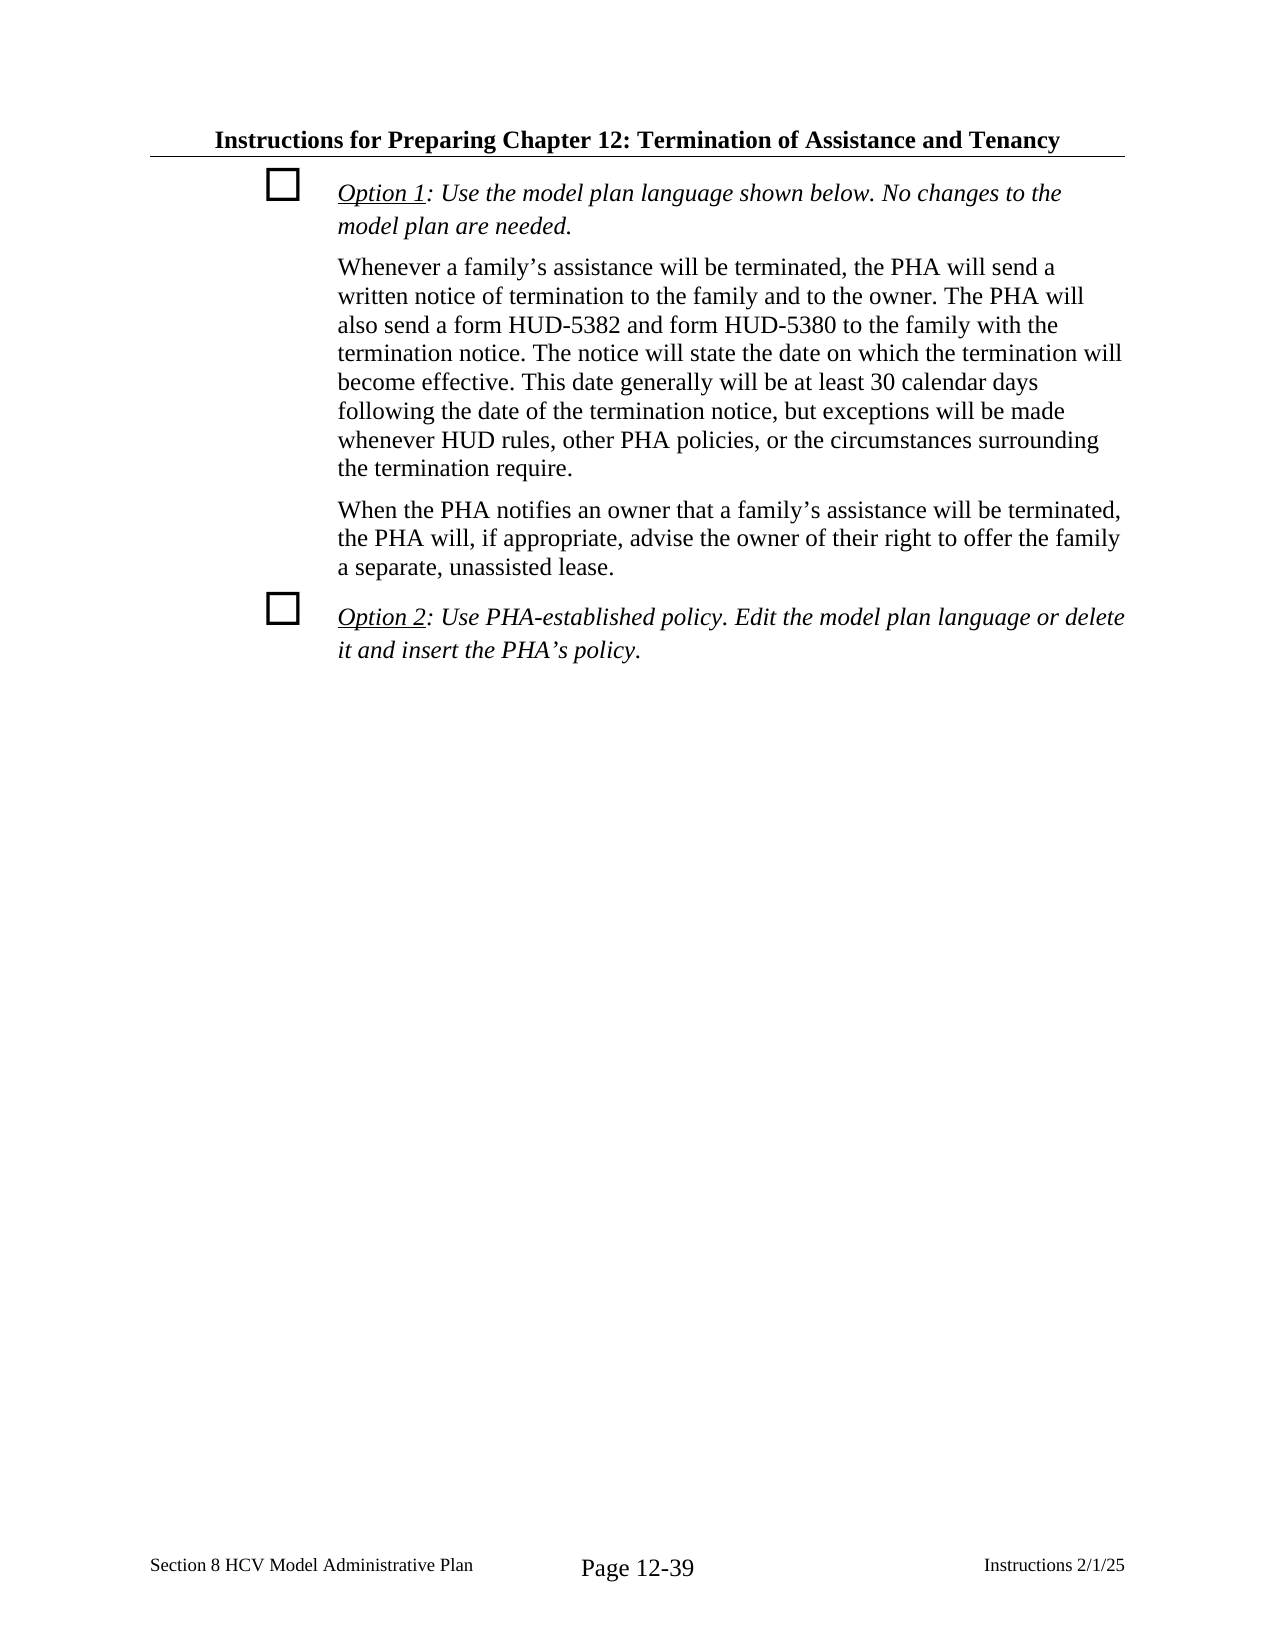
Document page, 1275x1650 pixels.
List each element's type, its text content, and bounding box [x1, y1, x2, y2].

text When the PHA notifies an owner that a family’s assistance will be terminated, the PHA will, if appropriate, advise the owner of their right to offer the family a separate, unassisted lease. [337, 495, 1125, 581]
text Option 1: Use the model plan language shown below. No changes to the model plan are needed. [262, 169, 1125, 240]
text Option 2: Use PHA-established policy. Edit the model plan language or delete it and insert the PHA’s policy. [262, 593, 1125, 664]
text Whenever a family’s assistance will be terminated, the PHA will send a written notice of termination to the family and to the owner. The PHA will also send a form HUD-5382 and form HUD-5380 to the family with the termination notice. The notice will state the date on which the termination will become effective. This date generally will be at least 30 calendar days following the date of the termination notice, but exceptions will be made whenever HUD rules, other PHA policies, or the circumstances surrounding the termination require. [337, 252, 1125, 482]
